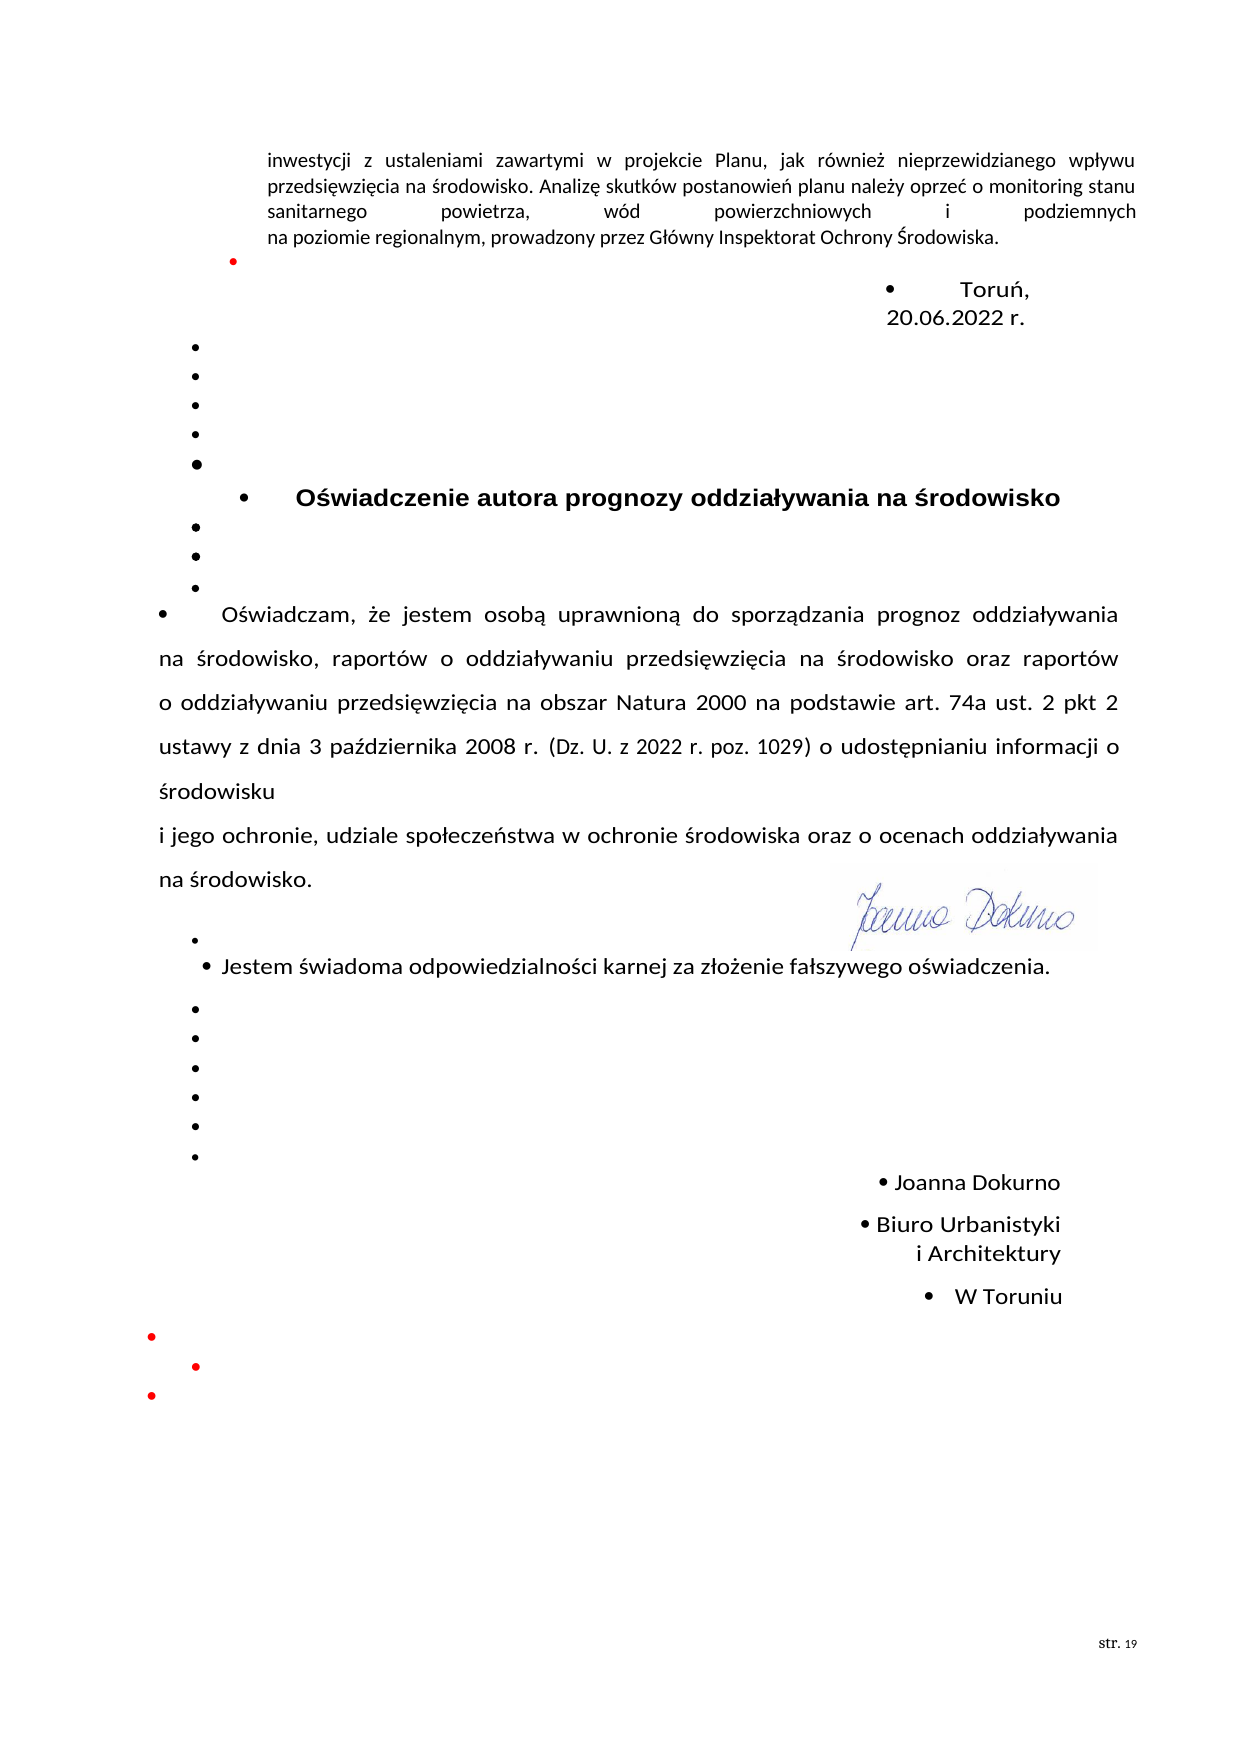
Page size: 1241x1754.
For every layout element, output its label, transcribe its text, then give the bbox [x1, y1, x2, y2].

text Toruń, 20.06.2022 r. [886, 275, 1137, 331]
text Biuro Urbanistyki i Architektury [716, 1210, 1061, 1267]
picture [830, 863, 1098, 951]
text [229, 148, 1137, 249]
text Oświadczam, że jestem osobą uprawnioną do sporządzania prognoz oddziaływania na środowisko, raportów o oddziaływaniu przedsięwzięcia na środowisko oraz raportów o oddziaływaniu przedsięwzięcia na obszar Natura 2000 na podstawie art. 74a ust. 2 pkt 2 ustawy z dnia 3 października 2008 r. (Dz. U. z 2022 r. poz. 1029) o udostępnianiu informacji o środowisku i jego ochronie, udziale społeczeństwa w ochronie środowiska oraz o ocenach oddziaływania na środowisko. [158, 600, 1120, 893]
text Oświadczenie autora prognozy oddziaływania na środowisko [159, 482, 1137, 511]
text Joanna Dokurno [716, 1168, 1061, 1197]
text W Toruniu [148, 1281, 1062, 1310]
text Jestem świadoma odpowiedzialności karnej za złożenie fałszywego oświadczenia. [158, 951, 1137, 980]
